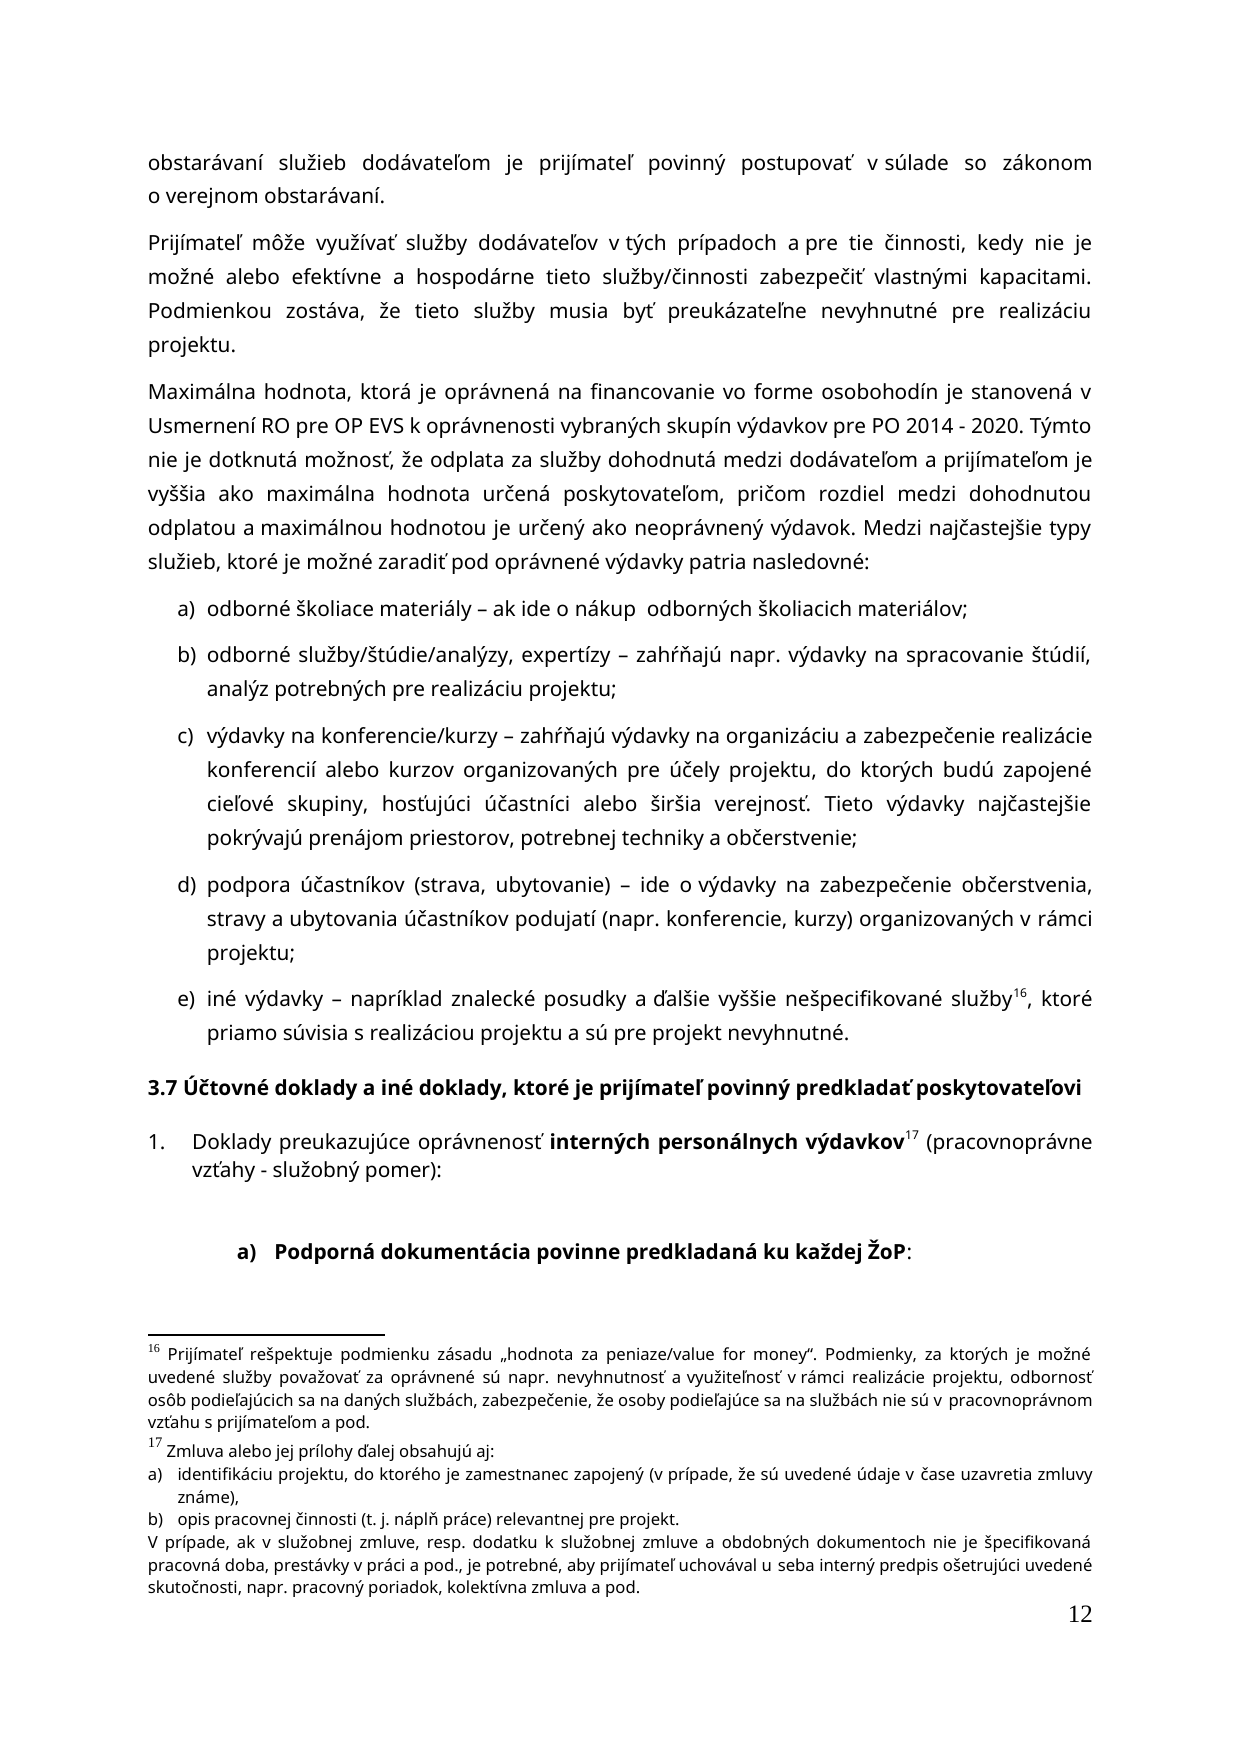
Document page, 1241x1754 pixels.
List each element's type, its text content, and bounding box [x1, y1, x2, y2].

text Prijímateľ môže využívať služby dodávateľov v tých prípadoch a pre tie činnosti, kedy nie je možné alebo efektívne a hospodárne tieto služby/činnosti zabezpečiť vlastnými kapacitami. Podmienkou zostáva, že tieto služby musia byť preukázateľne nevyhnutné pre realizáciu projektu. [148, 228, 1093, 359]
list odborné služby/štúdie/analýzy, expertízy – zahŕňajú napr. výdavky na spracovanie štúdií, analýz potrebných pre realizáciu projektu; [177, 640, 1093, 703]
list odborné školiace materiály – ak ide o nákup odborných školiacich materiálov; [177, 594, 1093, 622]
text 3.7 Účtovné doklady a iné doklady, ktoré je prijímateľ povinný predkladať poskytovateľovi [148, 1073, 1093, 1102]
list Podporná dokumentácia povinne predkladaná ku každej ŽoP: [237, 1237, 1093, 1266]
list Doklady preukazujúce oprávnenosť interných personálnych výdavkov (pracovnoprávne vzťahy - služobný pomer): [148, 1127, 1093, 1184]
list podpora účastníkov (strava, ubytovanie) – ide o výdavky na zabezpečenie občerstvenia, stravy a ubytovania účastníkov podujatí (napr. konferencie, kurzy) organizovaných v rámci projektu; [177, 870, 1093, 966]
text Maximálna hodnota, ktorá je oprávnená na financovanie vo forme osobohodín je stanovená v Usmernení RO pre OP EVS k oprávnenosti vybraných skupín výdavkov pre PO 2014 - 2020. Týmto nie je dotknutá možnosť, že odplata za služby dohodnutá medzi dodávateľom a prijímateľom je vyššia ako maximálna hodnota určená poskytovateľom, pričom rozdiel medzi dohodnutou odplatou a maximálnou hodnotou je určený ako neoprávnený výdavok. Medzi najčastejšie typy služieb, ktoré je možné zaradiť pod oprávnené výdavky patria nasledovné: [148, 377, 1093, 576]
list iné výdavky – napríklad znalecké posudky a ďalšie vyššie nešpecifikované služby, ktoré priamo súvisia s realizáciou projektu a sú pre projekt nevyhnutné. [177, 984, 1093, 1047]
list výdavky na konferencie/kurzy – zahŕňajú výdavky na organizáciu a zabezpečenie realizácie konferencií alebo kurzov organizovaných pre účely projektu, do ktorých budú zapojené cieľové skupiny, hosťujúci účastníci alebo širšia verejnosť. Tieto výdavky najčastejšie pokrývajú prenájom priestorov, potrebnej techniky a občerstvenie; [177, 721, 1093, 852]
